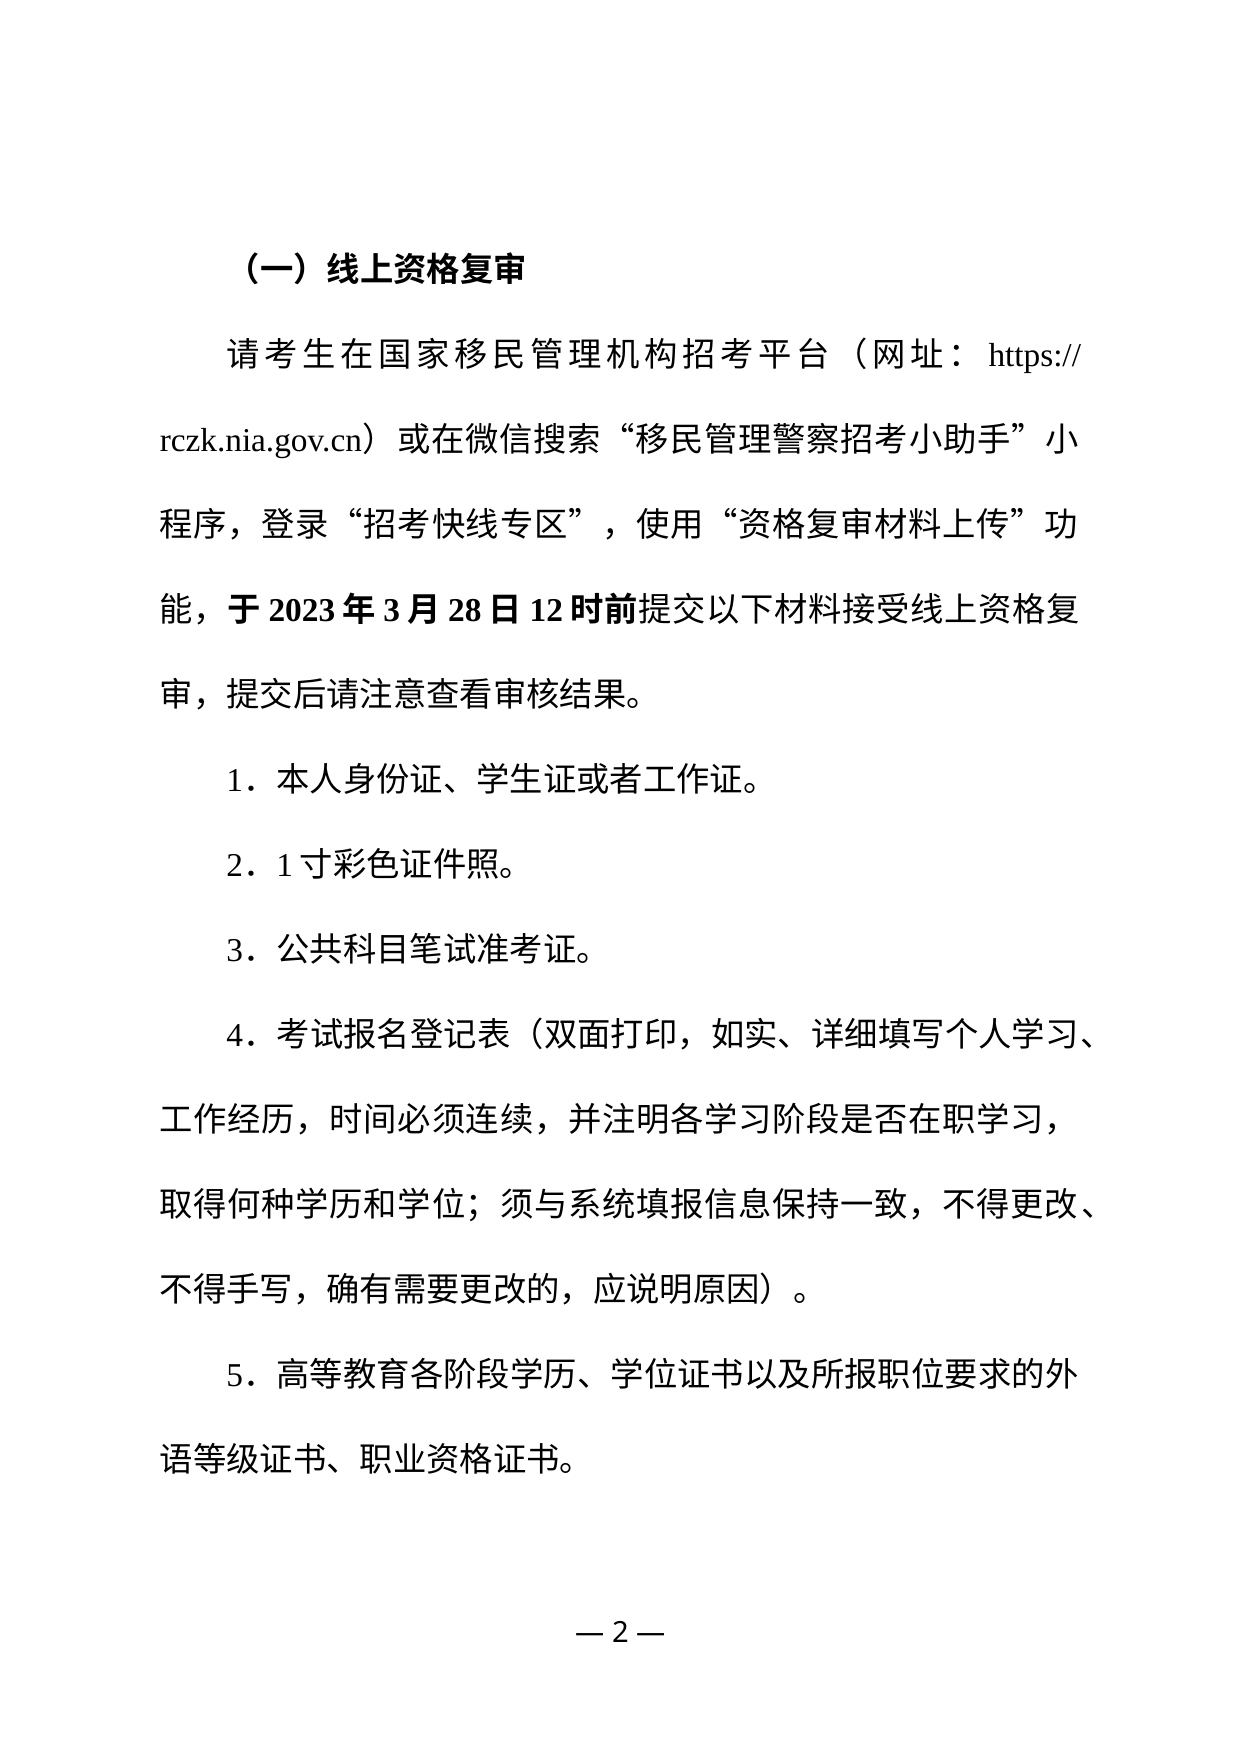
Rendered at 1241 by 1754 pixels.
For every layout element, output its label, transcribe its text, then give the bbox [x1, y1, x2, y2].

text 5．高等教育各阶段学历、学位证书以及所报职位要求的外语等级证书、职业资格证书。 [159, 1329, 1081, 1499]
text 3．公共科目笔试准考证。 [159, 904, 1081, 989]
text 1．本人身份证、学生证或者工作证。 [159, 734, 1081, 819]
text 4．考试报名登记表（双面打印，如实、详细填写个人学习、工作经历，时间必须连续，并注明各学习阶段是否在职学习，取得何种学历和学位；须与系统填报信息保持一致，不得更改、不得手写，确有需要更改的，应说明原因）。 [159, 989, 1081, 1329]
text 请考生在国家移民管理机构招考平台（网址：https://rczk.nia.gov.cn）或在微信搜索“移民管理警察招考小助手”小程序，登录“招考快线专区”，使用“资格复审材料上传”功能，于2023年3月28日12时前提交以下材料接受线上资格复审，提交后请注意查看审核结果。 [159, 309, 1081, 734]
text 2．1寸彩色证件照。 [159, 819, 1081, 904]
text （一）线上资格复审 [159, 224, 1081, 309]
